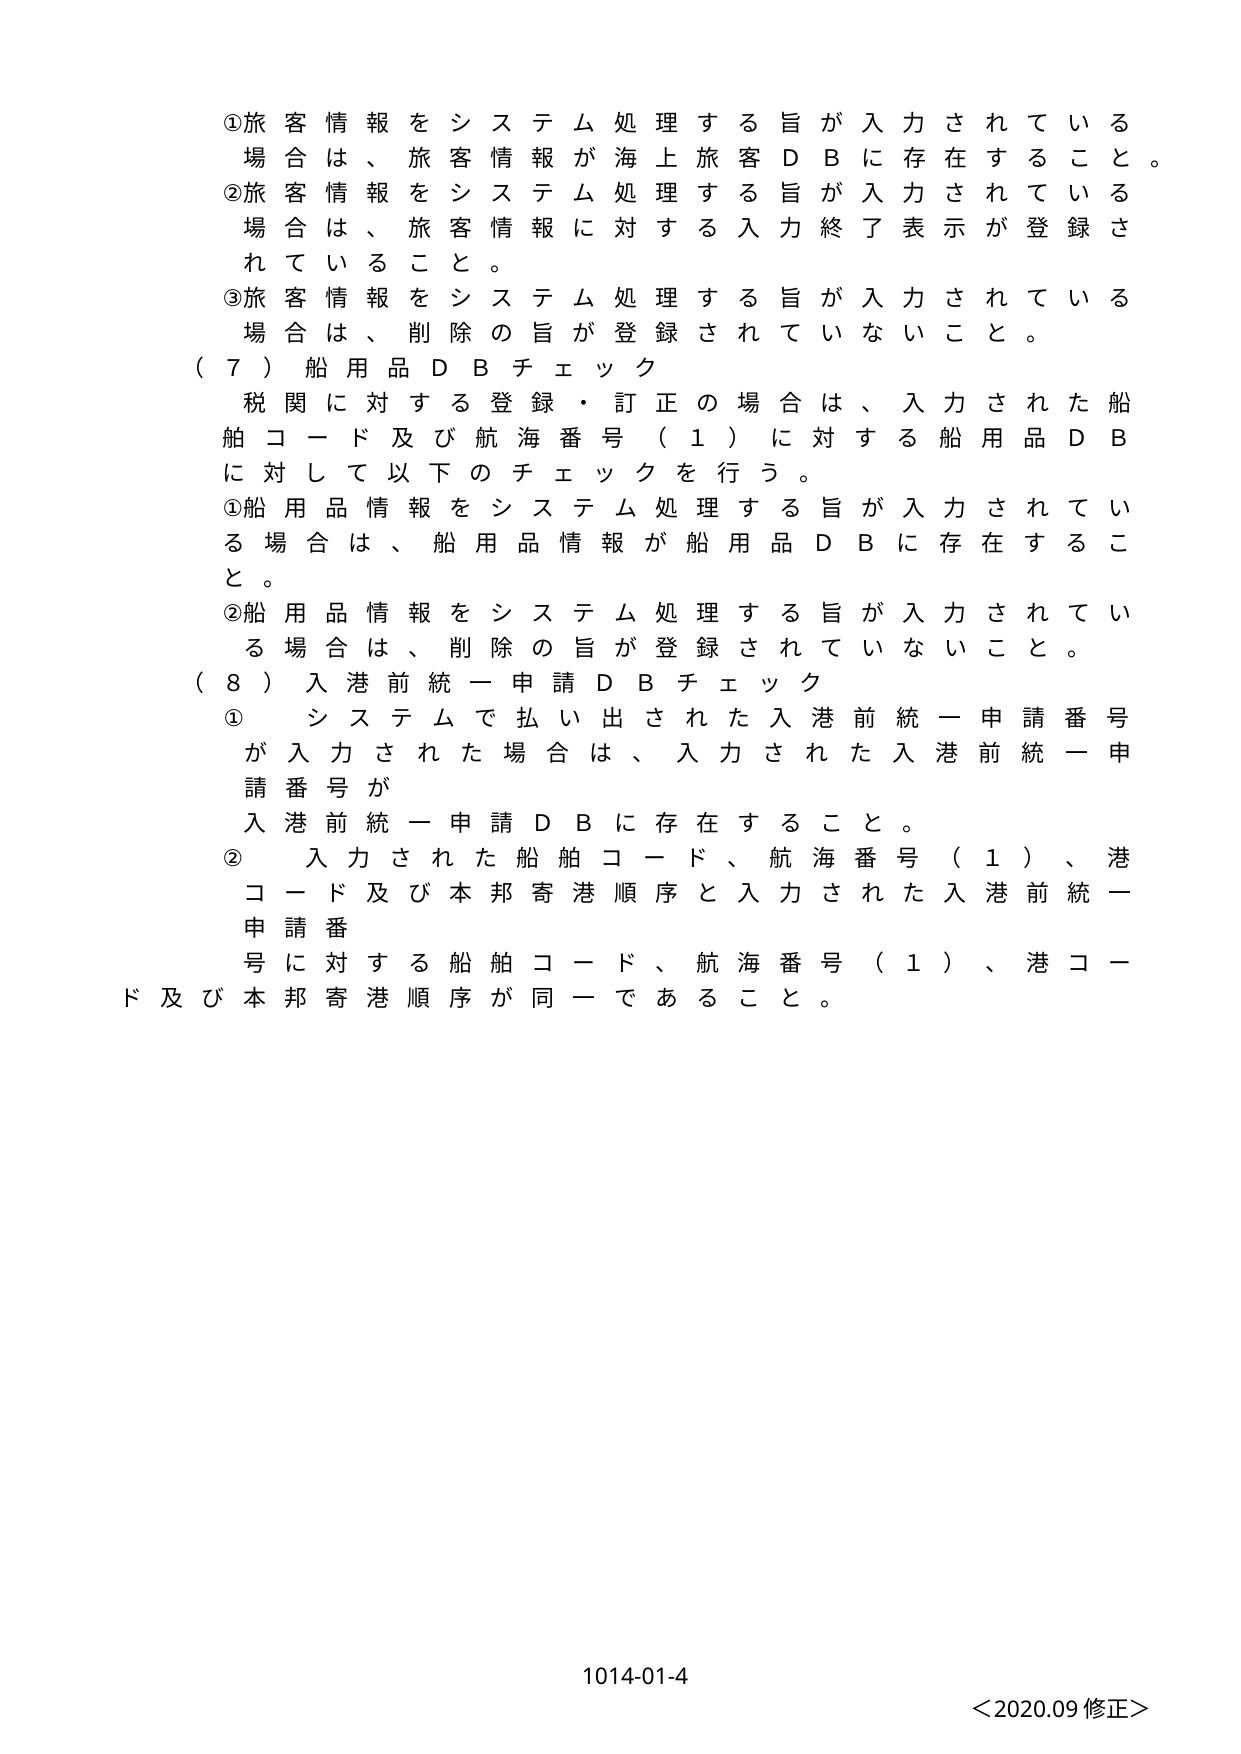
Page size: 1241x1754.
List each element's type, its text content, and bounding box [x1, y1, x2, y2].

text 号に対する船舶コード、航海番号（１）、港コード及び本邦寄港順序が同一であること。 [119, 944, 1150, 1014]
subtitle 船用品ＤＢチェック [178, 349, 1150, 384]
subtitle ③旅客情報をシステム処理する旨が入力されている場合は、削除の旨が登録されていないこと。 [208, 279, 1150, 349]
text ②船用品情報をシステム処理する旨が入力されている場合は、削除の旨が登録されていないこと。 [202, 594, 1150, 664]
list 入力された船舶コード、航海番号（１）、港コード及び本邦寄港順序と入力された入港前統一申請番 [208, 839, 1150, 944]
text ①船用品情報をシステム処理する旨が入力されている場合は、船用品情報が船用品ＤＢに存在すること。 [202, 489, 1150, 594]
text 入港前統一申請ＤＢに存在すること。 [119, 804, 1150, 839]
text 税関に対する登録・訂正の場合は、入力された船舶コード及び航海番号（１）に対する船用品ＤＢに対して以下のチェックを行う。 [202, 384, 1150, 489]
subtitle ②旅客情報をシステム処理する旨が入力されている場合は、旅客情報に対する入力終了表示が登録されていること。 [208, 174, 1150, 279]
subtitle ①旅客情報をシステム処理する旨が入力されている場合は、旅客情報が海上旅客ＤＢに存在すること。 [208, 104, 1150, 174]
subtitle 入港前統一申請ＤＢチェック [178, 664, 1150, 699]
list システムで払い出された入港前統一申請番号が入力された場合は、入力された入港前統一申請番号が [208, 699, 1150, 804]
